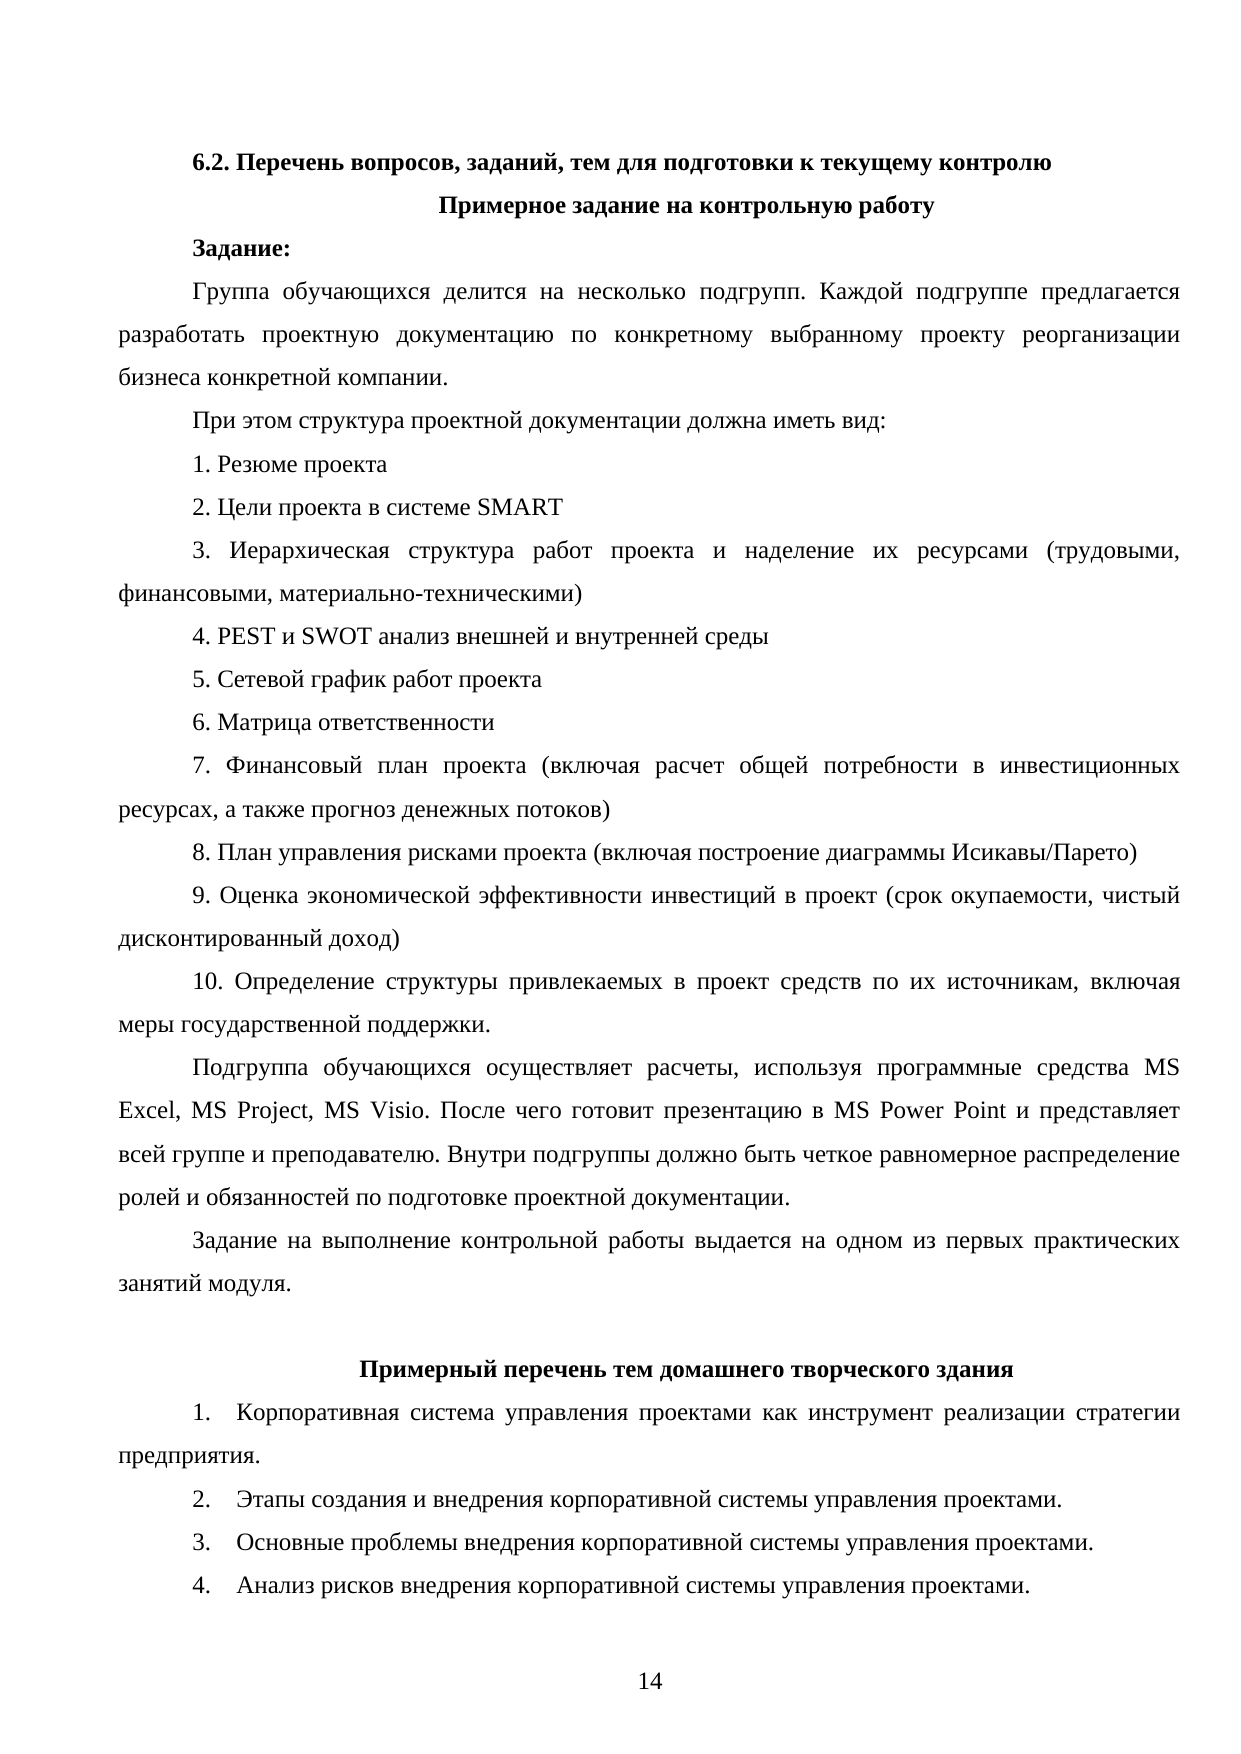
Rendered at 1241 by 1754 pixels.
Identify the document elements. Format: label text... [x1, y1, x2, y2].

text Задание: [118, 233, 1181, 262]
text 1. Резюме проекта [118, 449, 1181, 477]
list Корпоративная система управления проектами как инструмент реализации стратегии предприятия. [118, 1397, 1181, 1469]
text Подгруппа обучающихся осуществляет расчеты, используя программные средства MS Excel, MS Project, MS Visio. После чего готовит презентацию в MS Power Point и представляет всей группе и преподавателю. Внутри подгруппы должно быть четкое равномерное распределение ролей и обязанностей по подготовке проектной документации. [118, 1052, 1181, 1211]
list Этапы создания и внедрения корпоративной системы управления проектами. [118, 1484, 1181, 1512]
text 3. Иерархическая структура работ проекта и наделение их ресурсами (трудовыми, финансовыми, материально-техническими) [118, 535, 1181, 607]
text Группа обучающихся делится на несколько подгрупп. Каждой подгруппе предлагается разработать проектную документацию по конкретному выбранному проекту реорганизации бизнеса конкретной компании. [118, 276, 1181, 391]
list Основные проблемы внедрения корпоративной системы управления проектами. [118, 1527, 1181, 1556]
text Задание на выполнение контрольной работы выдается на одном из первых практических занятий модуля. [118, 1225, 1181, 1297]
text Примерное задание на контрольную работу [118, 190, 1181, 219]
text 10. Определение структуры привлекаемых в проект средств по их источникам, включая меры государственной поддержки. [118, 966, 1181, 1038]
text 4. PEST и SWOT анализ внешней и внутренней среды [118, 621, 1181, 650]
text 8. План управления рисками проекта (включая построение диаграммы Исикавы/Парето) [118, 837, 1181, 866]
text 9. Оценка экономической эффективности инвестиций в проект (срок окупаемости, чистый дисконтированный доход) [118, 880, 1181, 952]
text Примерный перечень тем домашнего творческого здания [118, 1354, 1181, 1383]
text 2. Цели проекта в системе SMART [118, 492, 1181, 521]
text 6.2. Перечень вопросов, заданий, тем для подготовки к текущему контролю [118, 147, 1181, 176]
text При этом структура проектной документации должна иметь вид: [118, 406, 1181, 434]
list Анализ рисков внедрения корпоративной системы управления проектами. [118, 1570, 1181, 1599]
text 6. Матрица ответственности [118, 707, 1181, 736]
text 5. Сетевой график работ проекта [118, 664, 1181, 693]
text 7. Финансовый план проекта (включая расчет общей потребности в инвестиционных ресурсах, а также прогноз денежных потоков) [118, 751, 1181, 822]
